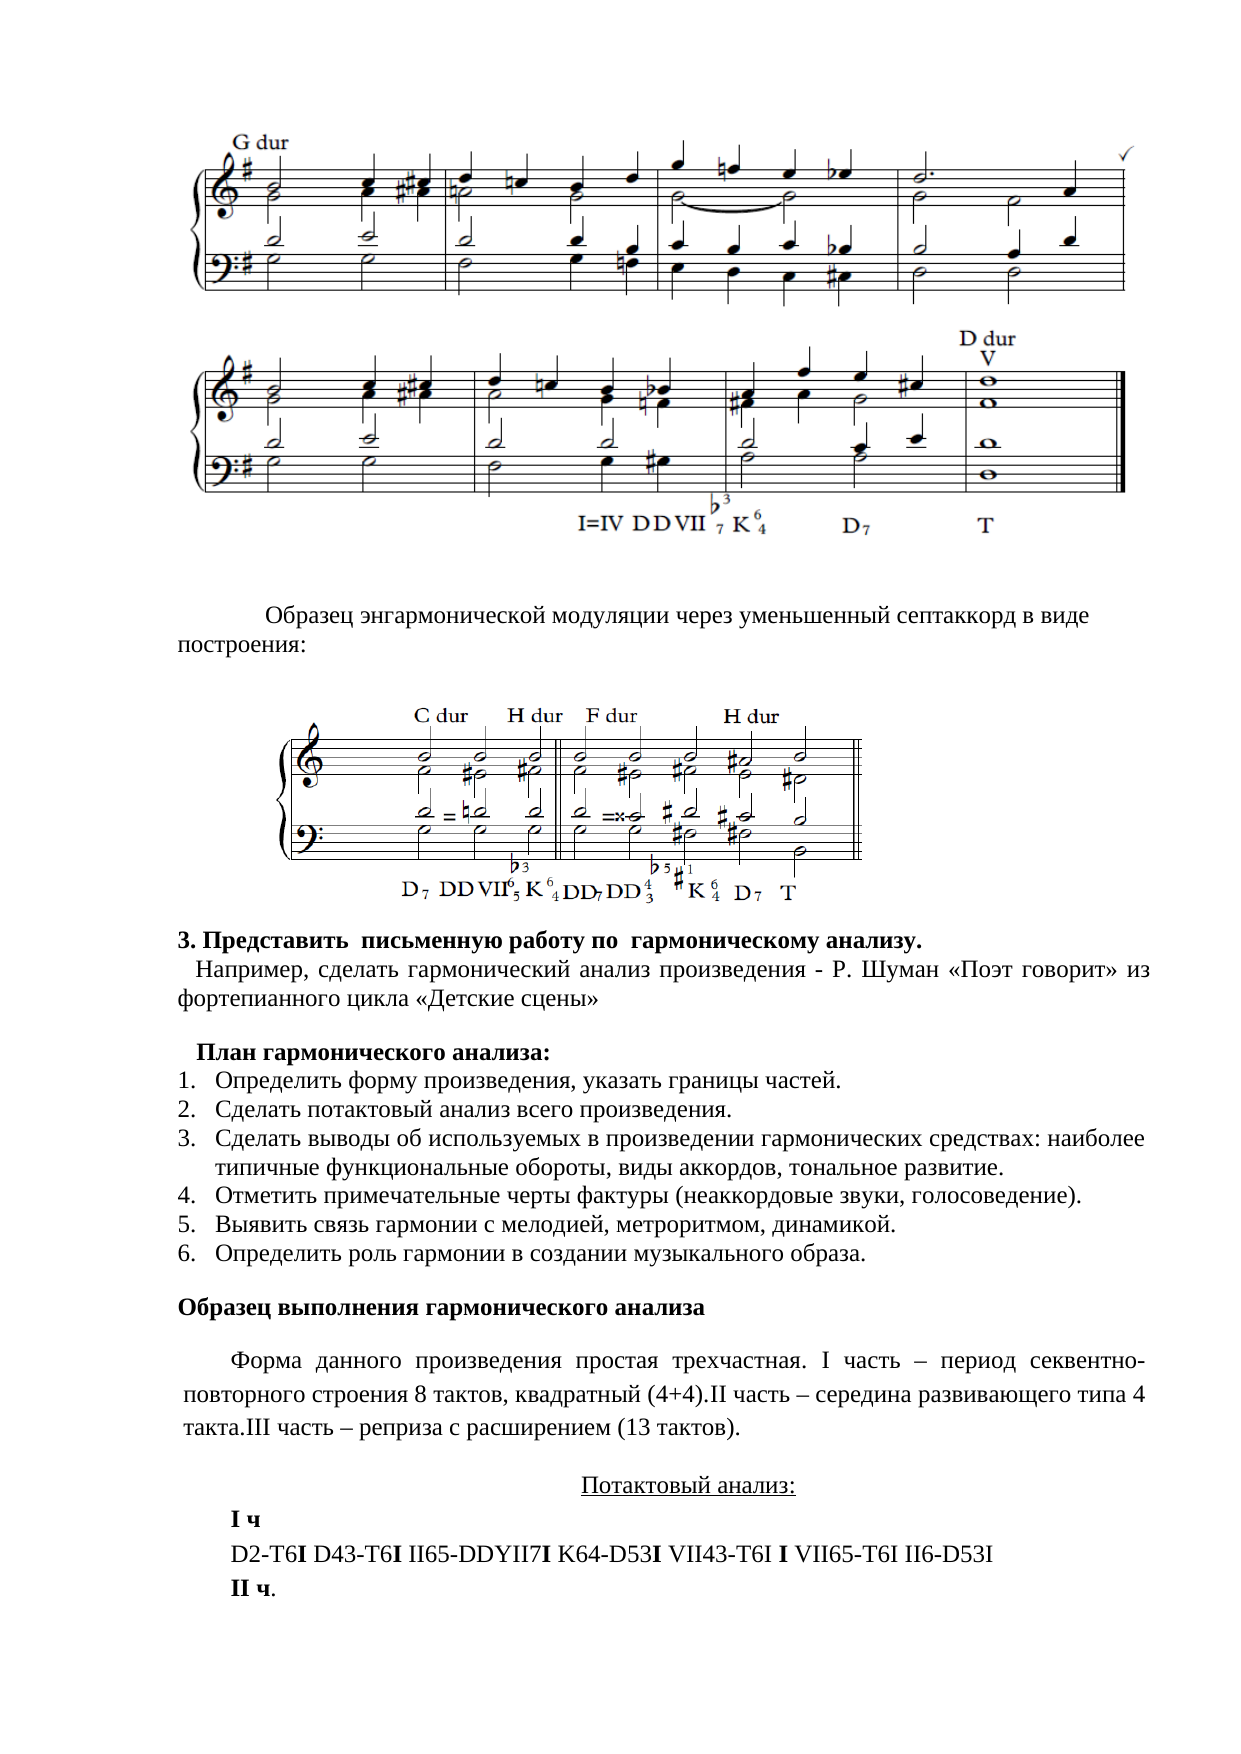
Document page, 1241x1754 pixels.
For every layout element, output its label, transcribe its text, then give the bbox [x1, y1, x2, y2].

text 3. Представить письменную работу по гармоническому анализу. [177, 926, 1152, 954]
list Выявить связь гармонии с мелодией, метроритмом, динамикой. [177, 1209, 1146, 1238]
text Например, сделать гармонический анализ произведения - Р. Шуман «Поэт говорит» из фортепианного цикла «Детские сцены» [177, 954, 1152, 1012]
text Форма данного произведения простая трехчастная. I часть – период секвентно-повторного строения 8 тактов, квадратный (4+4).II часть – середина развивающего типа 4 такта.III часть – реприза с расширением (13 тактов). [183, 1346, 1146, 1440]
list Определить форму произведения, указать границы частей. [177, 1066, 1146, 1094]
list Сделать выводы об используемых в произведении гармонических средствах: наиболее типичные функциональные обороты, виды аккордов, тональное развитие. [177, 1123, 1146, 1181]
text Образец выполнения гармонического анализа [177, 1292, 1146, 1321]
text I ч [183, 1504, 1146, 1533]
list Определить роль гармонии в создании музыкального образа. [177, 1238, 1146, 1267]
text D2-T6I D43-T6I II65-DDYII7I K64-D53I VII43-T6I I VII65-T6I II6-D53I [183, 1539, 1146, 1567]
list Сделать потактовый анализ всего произведения. [177, 1094, 1146, 1123]
text План гармонического анализа: [177, 1037, 1146, 1066]
text II ч. [183, 1573, 1146, 1602]
list Отметить примечательные черты фактуры (неаккордовые звуки, голосоведение). [177, 1181, 1146, 1209]
text Образец энгармонической модуляции через уменьшенный септаккорд в виде построения: [177, 601, 1152, 658]
text Потактовый анализ: [183, 1470, 1146, 1498]
